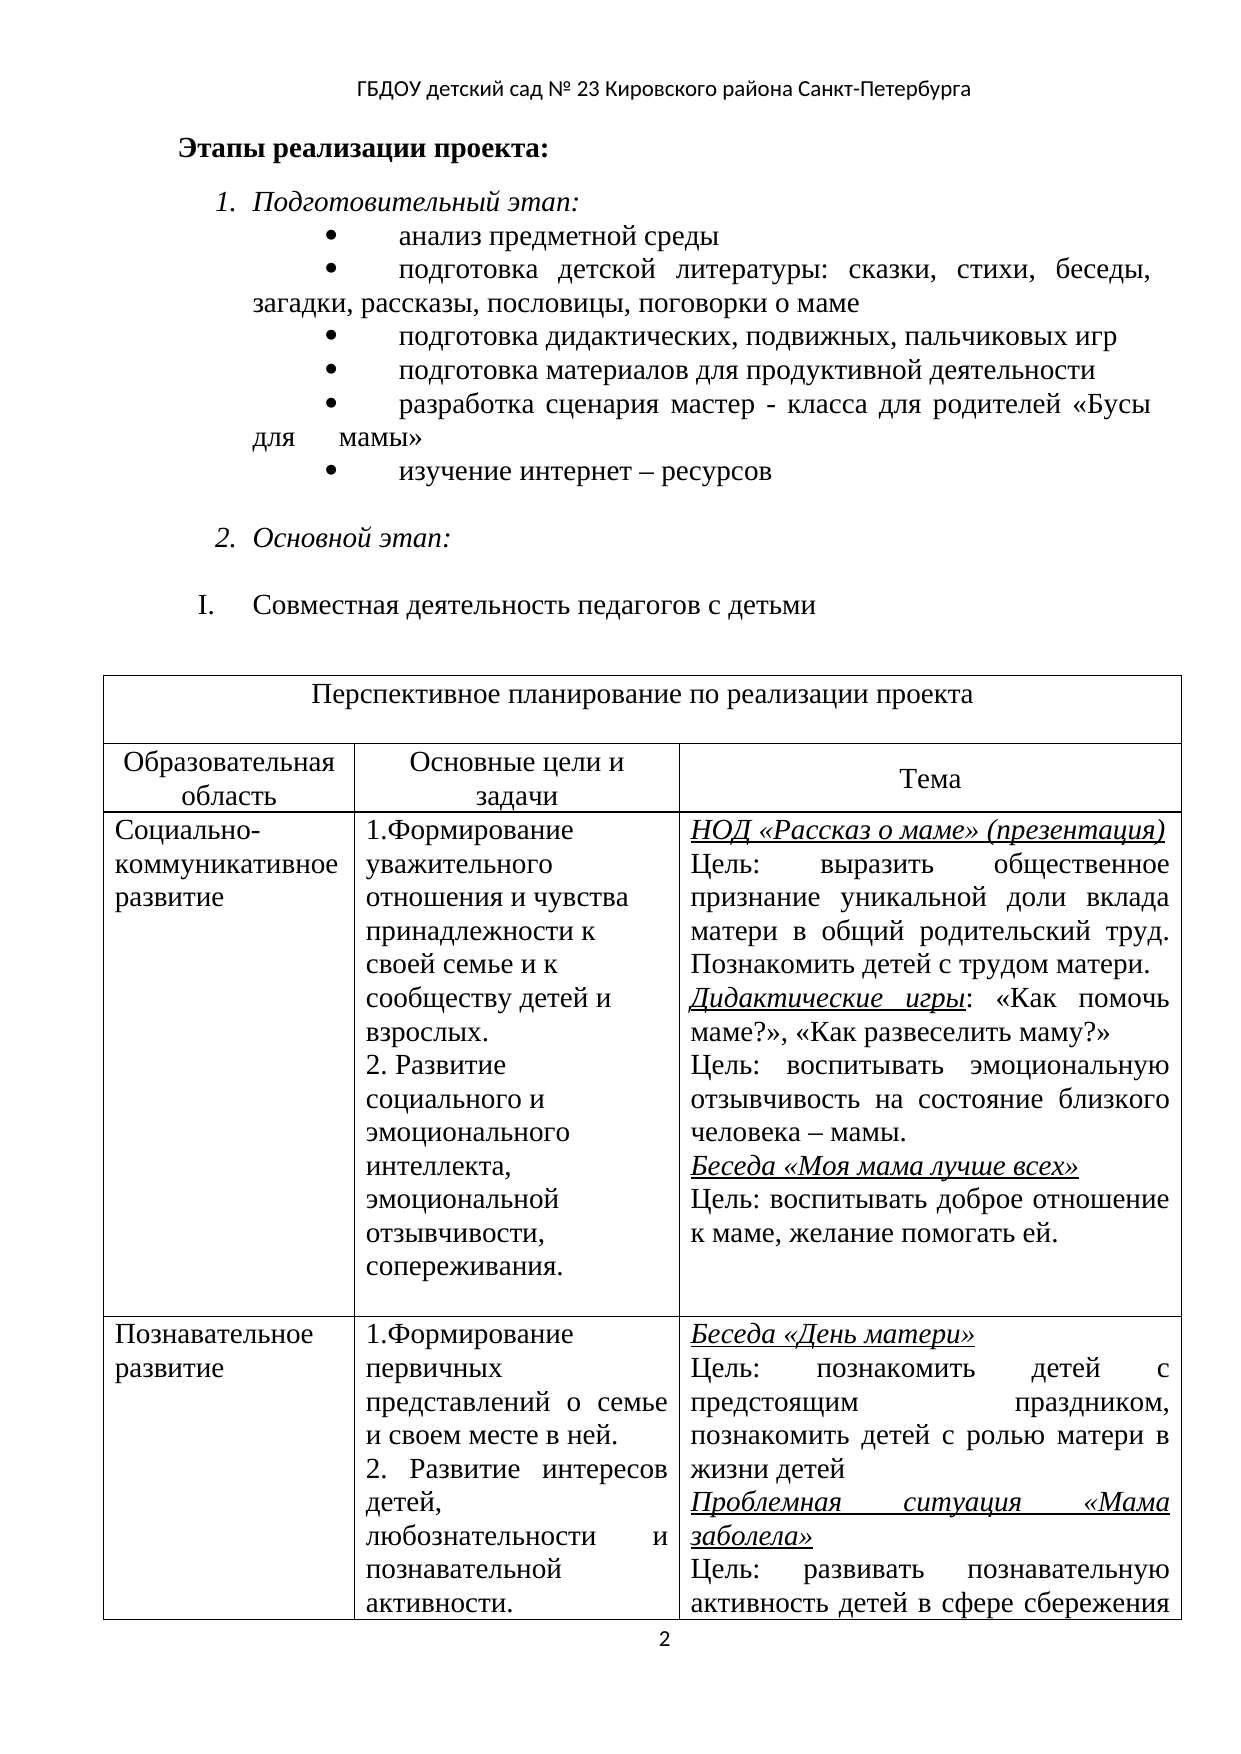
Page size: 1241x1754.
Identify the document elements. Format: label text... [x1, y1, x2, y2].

list Совместная деятельность педагогов с детьми [215, 587, 1152, 621]
list Основной этап: [215, 520, 1152, 554]
list подготовка детской литературы: сказки, стихи, беседы, загадки, рассказы, пословицы, поговорки о маме [252, 251, 1152, 318]
table_cell Основные цели и задачи [355, 744, 679, 811]
list анализ предметной среды [252, 218, 1152, 251]
table_cell НОД «Рассказ о маме» (презентация) Цель: выразить общественное признание уникальной доли вклада матери в общий родительский труд. Познакомить детей с трудом матери. Дидактические игры: «Как помочь маме?», «Как развеселить маму?» Цель: воспитывать эмоциональную отзывчивость на состояние близкого человека – мамы. Беседа «Моя мама лучше всех» Цель: воспитывать доброе отношение к маме, желание помогать ей. [680, 813, 1181, 1316]
table_cell 1.Формирование уважительного отношения и чувства принадлежности к своей семье и к сообществу детей и взрослых. 2. Развитие социального и эмоционального интеллекта, эмоциональной отзывчивости, сопереживания. [355, 813, 679, 1316]
table_header Перспективное планирование по реализации проекта [104, 676, 1181, 743]
table_cell Тема [680, 744, 1181, 811]
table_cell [680, 1317, 1181, 1618]
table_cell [355, 1317, 679, 1618]
table_cell Социально-коммуникативное развитие [104, 813, 354, 1316]
list подготовка дидактических, подвижных, пальчиковых игр [252, 318, 1152, 352]
text Этапы реализации проекта: [177, 130, 1152, 163]
list подготовка материалов для продуктивной деятельности [252, 352, 1152, 386]
list Подготовительный этап: [215, 184, 1152, 218]
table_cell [104, 1317, 354, 1618]
table_cell Образовательная область [104, 744, 354, 811]
list изучение интернет – ресурсов [252, 453, 1152, 487]
list разработка сценария мастер - класса для родителей «Бусы для мамы» [252, 386, 1152, 453]
